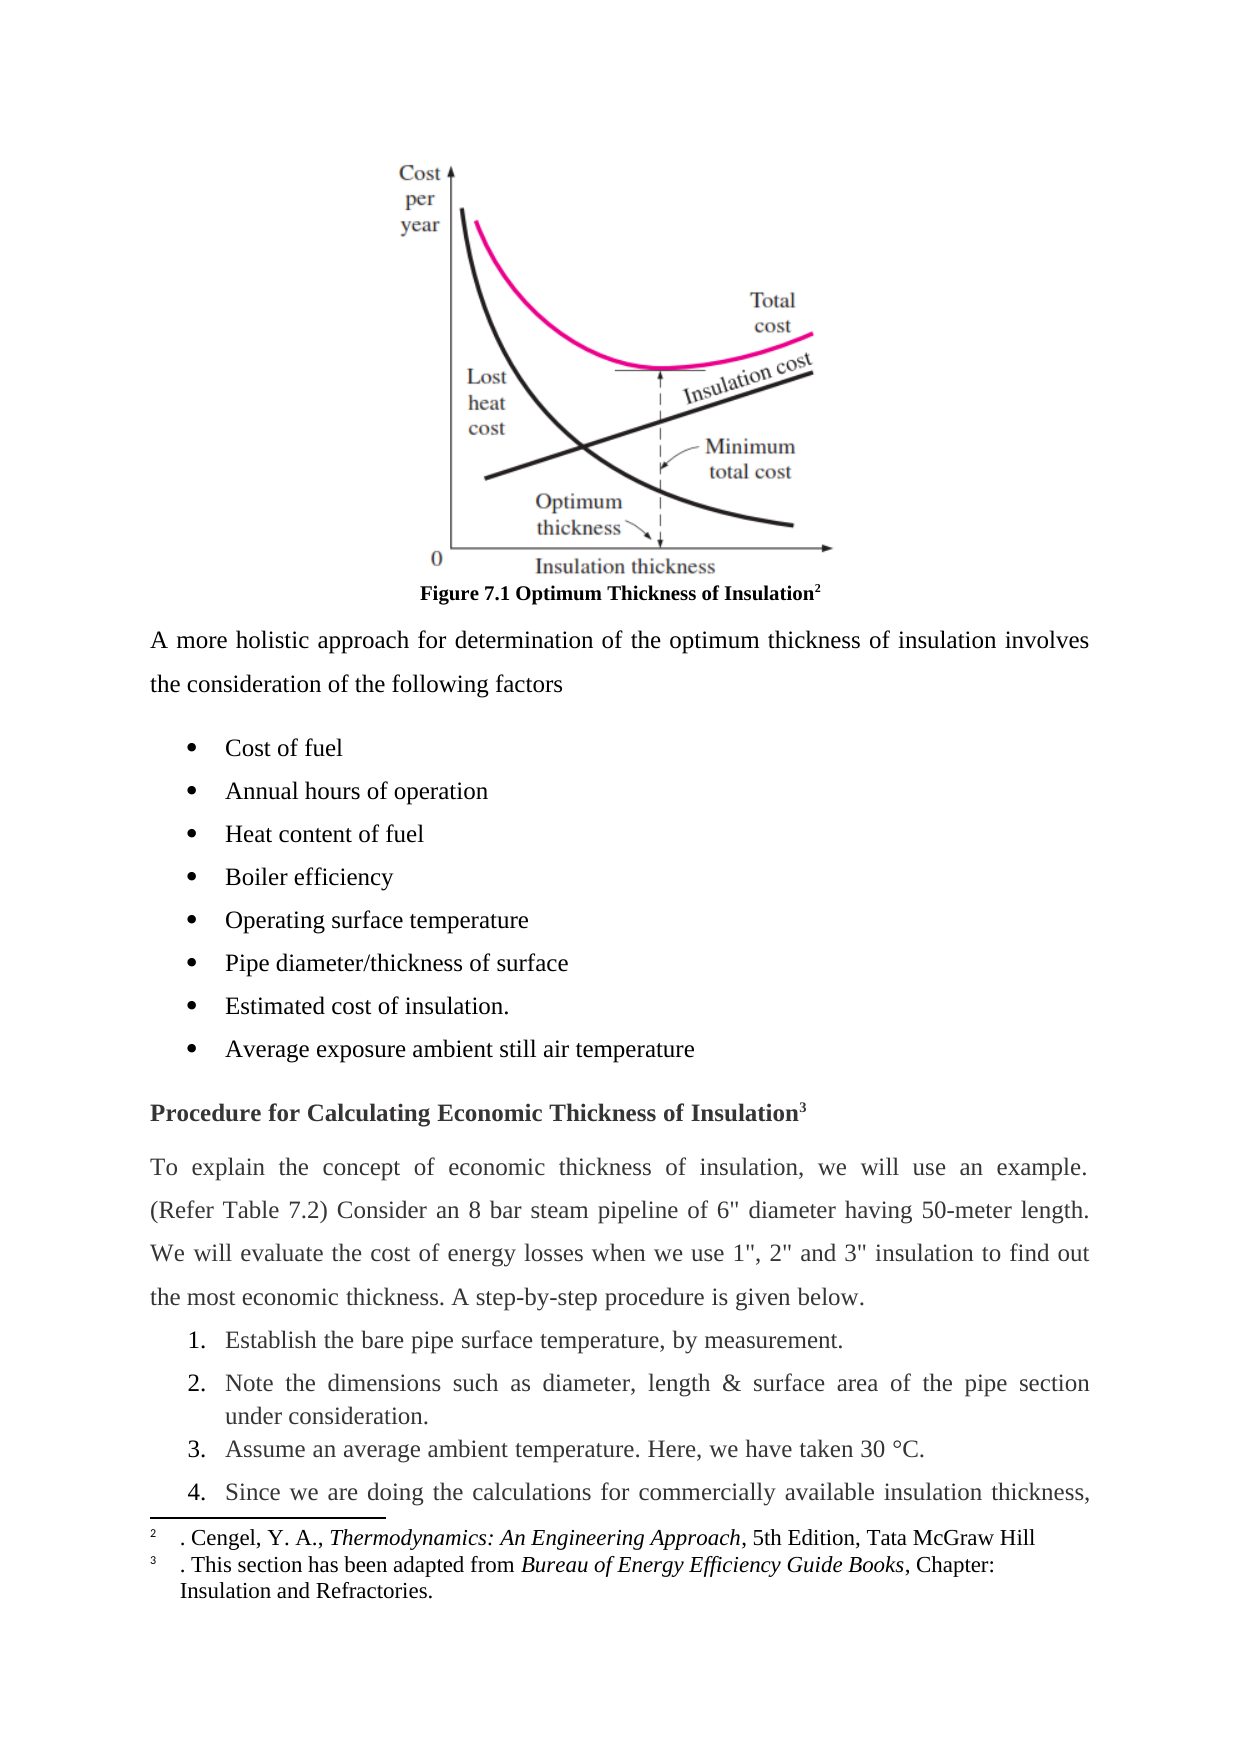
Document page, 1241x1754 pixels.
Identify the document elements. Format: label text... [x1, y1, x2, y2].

list Pipe diameter/thickness of surface [187, 948, 1090, 977]
picture [393, 150, 847, 581]
list Average exposure ambient still air temperature [187, 1034, 1090, 1063]
list Estimated cost of insulation. [187, 991, 1090, 1020]
list Establish the bare pipe surface temperature, by measurement. [187, 1325, 1090, 1353]
text To explain the concept of economic thickness of insulation, we will use an example. (Refer Table 7.2) Consider an 8 bar steam pipeline of 6" diameter having 50-meter length. We will evaluate the cost of energy losses when we use 1", 2" and 3" insulation to find out the most economic thickness. A step-by-step procedure is given below. [150, 1152, 1090, 1310]
list Cost of fuel [187, 733, 1090, 761]
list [187, 1477, 1090, 1506]
list Assume an average ambient temperature. Here, we have taken 30 °C. [187, 1434, 1090, 1463]
text A more holistic approach for determination of the optimum thickness of insulation involves the consideration of the following factors [150, 626, 1090, 697]
list Heat content of fuel [187, 819, 1090, 848]
list Annual hours of operation [187, 776, 1090, 804]
text Figure 7.1 Optimum Thickness of Insulation [150, 581, 1090, 605]
list Operating surface temperature [187, 905, 1090, 934]
list Note the dimensions such as diameter, length & surface area of the pipe section under consideration. [187, 1368, 1090, 1430]
list Boiler efficiency [187, 862, 1090, 891]
text Procedure for Calculating Economic Thickness of Insulation [150, 1098, 1090, 1127]
